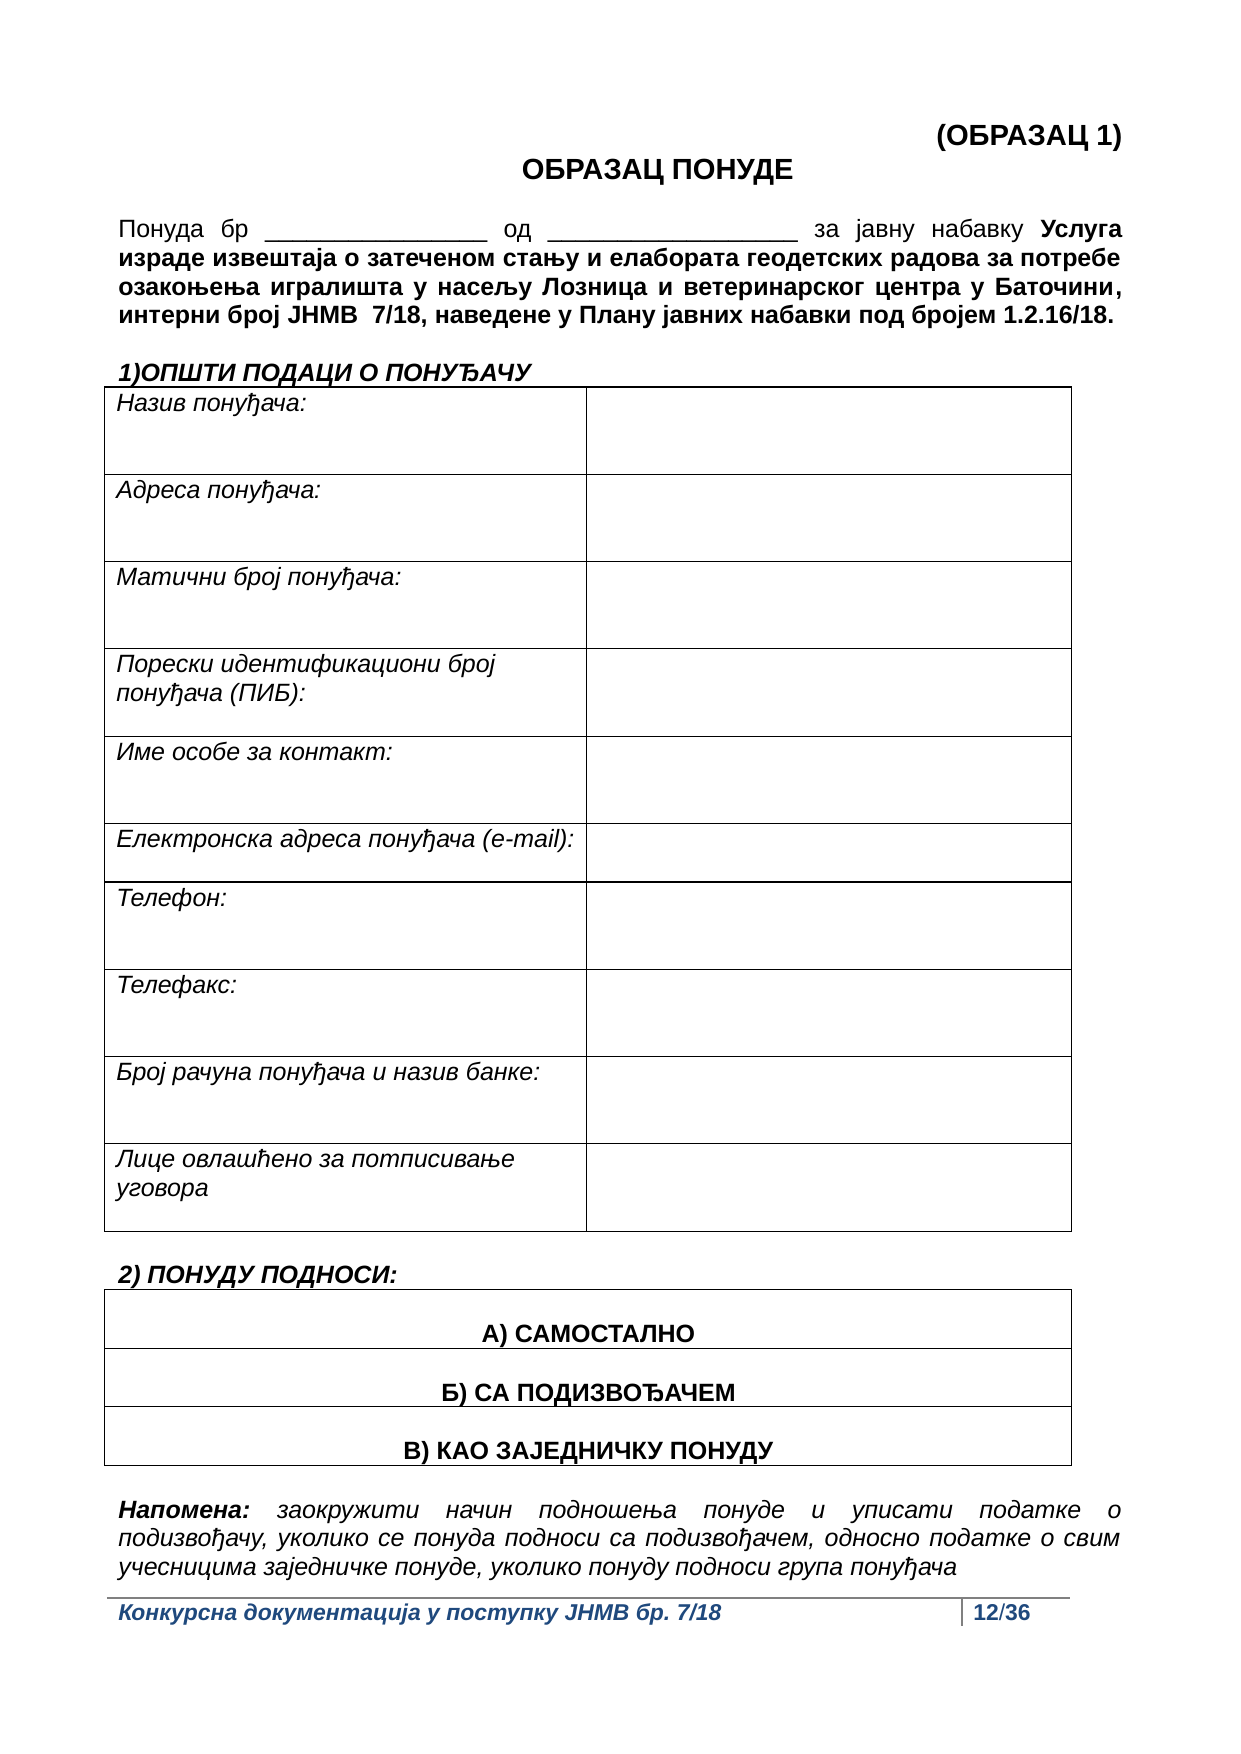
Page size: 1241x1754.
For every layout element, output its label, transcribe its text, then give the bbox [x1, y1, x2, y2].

table_header Назив понуђача: [105, 388, 586, 474]
table_cell [587, 737, 1071, 823]
table_cell [587, 970, 1071, 1056]
text (ОБРАЗАЦ 1) [193, 118, 1122, 152]
table_cell Лице овлашћено за потписивање уговора [105, 1144, 586, 1231]
text ОБРАЗАЦ ПОНУДЕ [193, 152, 1122, 185]
table_cell [587, 1144, 1071, 1231]
table_cell В) КАО ЗАЈЕДНИЧКУ ПОНУДУ [105, 1407, 1071, 1465]
table_cell Порески идентификациони број понуђача (ПИБ): [105, 649, 586, 736]
table_cell [587, 562, 1071, 648]
table_cell Телефакс: [105, 970, 586, 1056]
table_header [587, 388, 1071, 474]
table_cell [587, 883, 1071, 969]
table_cell [587, 649, 1071, 736]
text Понуда бр ________________ од __________________ за јавну набавку Услуга израде извештаја о затеченом стању и елабората геодетских радова за потребе озакоњења игралишта у насељу Лозница и ветеринарског центра у Баточини, интерни број ЈНМВ 7/18, наведене у Плану јавних набавки под бројем 1.2.16/18. [118, 214, 1122, 329]
table_cell [587, 824, 1071, 881]
text 2) ПОНУДУ ПОДНОСИ: [118, 1260, 1122, 1289]
table_cell [587, 475, 1071, 561]
table_cell Телефон: [105, 883, 586, 969]
table_header А) САМОСТАЛНО [105, 1290, 1071, 1348]
text Напомена: заокружити начин подношења понуде и уписати податке о подизвођачу, уколико се понуда подноси са подизвођачем, односно податке о свим учесницима заједничке понуде, уколико понуду подноси група понуђача [118, 1494, 1122, 1581]
table_cell Матични број понуђача: [105, 562, 586, 648]
table_cell Б) СА ПОДИЗВОЂАЧЕМ [105, 1349, 1071, 1406]
table_cell Електронска адреса понуђача (e-mail): [105, 824, 586, 881]
table_cell [587, 1057, 1071, 1143]
table_cell Име особе за контакт: [105, 737, 586, 823]
table_cell Адреса понуђача: [105, 475, 586, 561]
table_cell Број рачуна понуђача и назив банке: [105, 1057, 586, 1143]
text 1)ОПШТИ ПОДАЦИ О ПОНУЂАЧУ [118, 358, 1122, 386]
